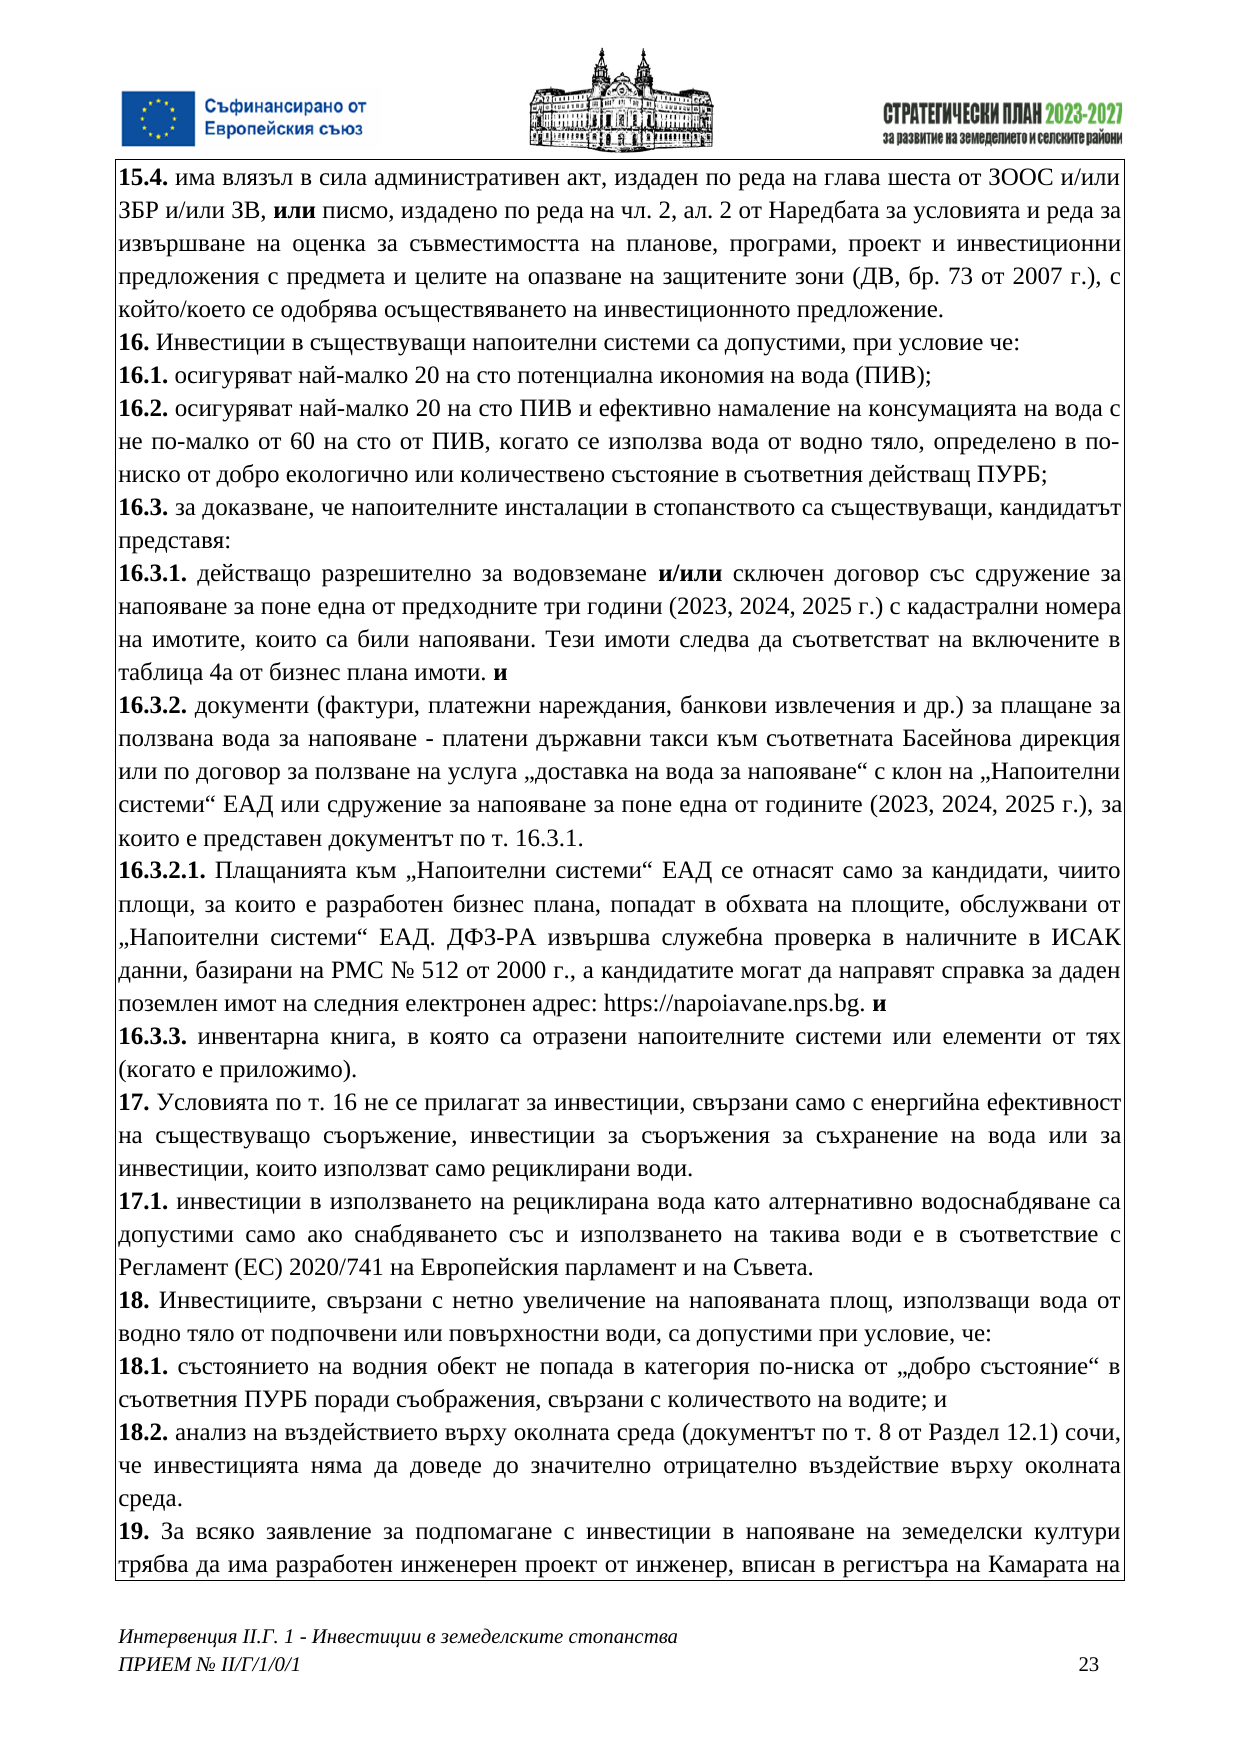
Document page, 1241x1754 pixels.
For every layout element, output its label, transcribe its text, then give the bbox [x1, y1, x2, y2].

text 17.1. инвестиции в използването на рециклирана вода като алтернативно водоснабдяване са допустими само ако снабдяването със и използването на такива води е в съответствие с Регламент (ЕС) 2020/741 на Европейския парламент и на Съвета. [116, 1183, 1124, 1281]
text 16. Инвестиции в съществуващи напоителни системи са допустими, при условие че: [116, 324, 1124, 356]
text 16.1. осигуряват най-малко 20 на сто потенциална икономия на вода (ПИВ); [116, 357, 1124, 389]
text 16.3.2. документи (фактури, платежни нареждания, банкови извлечения и др.) за плащане за ползвана вода за напояване - платени държавни такси към съответната Басейнова дирекция или по договор за ползване на услуга „доставка на вода за напояване“ с клон на „Напоителни системи“ ЕАД или сдружение за напояване за поне една от годините (2023, 2024, 2025 г.), за които е представен документът по т. 16.3.1. [116, 687, 1124, 851]
text 15.4. има влязъл в сила административен акт, издаден по реда на глава шеста от ЗООС и/или ЗБР и/или ЗВ, или писмо, издадено по реда на чл. 2, ал. 2 от Наредбата за условията и реда за извършване на оценка за съвместимостта на планове, програми, проект и инвестиционни предложения с предмета и целите на опазване на защитените зони (ДВ, бр. 73 от 2007 г.), с който/което се одобрява осъществяването на инвестиционното предложение. [116, 160, 1124, 323]
text 17. Условията по т. 16 не се прилагат за инвестиции, свързани само с енергийна ефективност на съществуващо съоръжение, инвестиции за съоръжения за съхранение на вода или за инвестиции, които използват само рециклирани води. [116, 1084, 1124, 1182]
text 18. Инвестициите, свързани с нетно увеличение на напояваната площ, използващи вода от водно тяло от подпочвени или повърхностни води, са допустими при условие, че: [116, 1282, 1124, 1347]
text 16.2. осигуряват най-малко 20 на сто ПИВ и ефективно намаление на консумацията на вода с не по-малко от 60 на сто от ПИВ, когато се използва вода от водно тяло, определено в по-ниско от добро екологично или количествено състояние в съответния действащ ПУРБ; [116, 390, 1124, 488]
text 16.3.2.1. Плащанията към „Напоителни системи“ ЕАД се отнасят само за кандидати, чиито площи, за които е разработен бизнес плана, попадат в обхвата на площите, обслужвани от „Напоителни системи“ ЕАД. ДФЗ-РА извършва служебна проверка в наличните в ИСАК данни, базирани на РМС № 512 от 2000 г., а кандидатите могат да направят справка за даден поземлен имот на следния електронен адрес: https://napoiavane.nps.bg. и [116, 852, 1124, 1016]
text 18.1. състоянието на водния обект не попада в категория по-ниска от „добро състояние“ в съответния ПУРБ поради съображения, свързани с количеството на водите; и [116, 1348, 1124, 1413]
text 16.3. за доказване, че напоителните инсталации в стопанството са съществуващи, кандидатът представя: [116, 489, 1124, 554]
text 18.2. анализ на въздействието върху околната среда (документът по т. 8 от Раздел 12.1) сочи, че инвестицията няма да доведе до значително отрицателно въздействие върху околната среда. [116, 1414, 1124, 1512]
text 16.3.1. действащо разрешително за водовземане и/или сключен договор със сдружение за напояване за поне една от предходните три години (2023, 2024, 2025 г.) с кадастрални номера на имотите, които са били напоявани. Тези имоти следва да съответстват на включените в таблица 4а от бизнес плана имоти. и [116, 555, 1124, 686]
picture [118, 44, 1123, 159]
text 16.3.3. инвентарна книга, в която са отразени напоителните системи или елементи от тях (когато е приложимо). [116, 1018, 1124, 1082]
